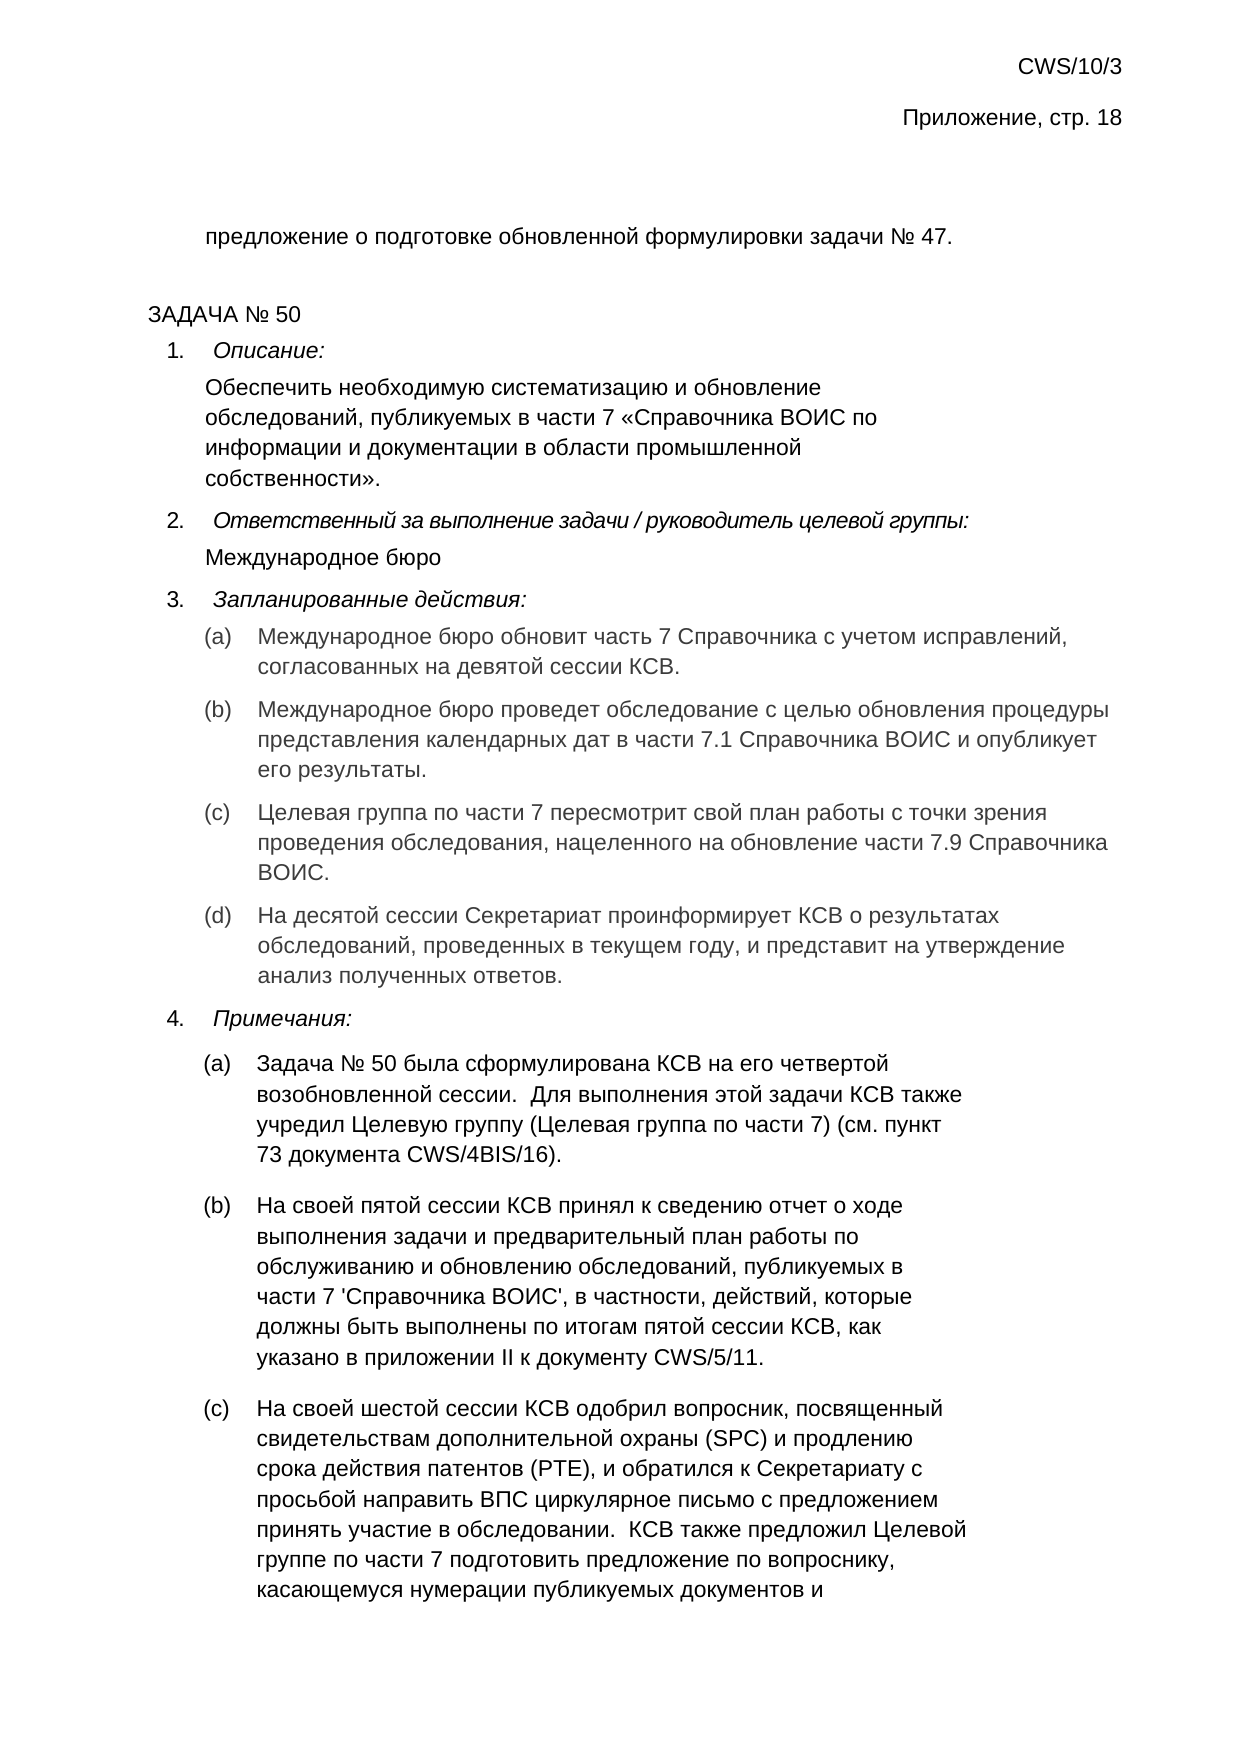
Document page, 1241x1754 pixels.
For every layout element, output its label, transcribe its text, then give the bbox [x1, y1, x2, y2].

subtitle Запланированные действия: [166, 586, 1122, 613]
list На десятой сессии Секретариат проинформирует КСВ о результатах обследований, проведенных в текущем году, и представит на утверждение анализ полученных ответов. [204, 902, 1122, 989]
text Международное бюро [205, 544, 936, 570]
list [203, 1395, 968, 1603]
subtitle ЗАДАЧА № 50 [148, 301, 1122, 327]
list На своей пятой сессии КСВ принял к сведению отчет о ходе выполнения задачи и предварительный план работы по обслуживанию и обновлению обследований, публикуемых в части 7 'Справочника ВОИС', в частности, действий, которые должны быть выполнены по итогам пятой сессии КСВ, как указано в приложении II к документу CWS/5/11. [203, 1192, 968, 1370]
subtitle Описание: [166, 337, 1122, 364]
list Международное бюро проведет обследование с целью обновления процедуры представления календарных дат в части 7.1 Справочника ВОИС и опубликует его результаты. [204, 696, 1122, 783]
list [205, 223, 1122, 249]
list Международное бюро обновит часть 7 Справочника с учетом исправлений, согласованных на девятой сессии КСВ. [204, 623, 1122, 679]
subtitle Ответственный за выполнение задачи / руководитель целевой группы: [166, 507, 1122, 534]
text Обеспечить необходимую систематизацию и обновление обследований, публикуемых в части 7 «Справочника ВОИС по информации и документации в области промышленной собственности». [205, 374, 936, 491]
list Целевая группа по части 7 пересмотрит свой план работы с точки зрения проведения обследования, нацеленного на обновление части 7.9 Справочника ВОИС. [204, 799, 1122, 886]
list Задача № 50 была сформулирована КСВ на его четвертой возобновленной сессии. Для выполнения этой задачи КСВ также учредил Целевую группу (Целевая группа по части 7) (см. пункт 73 документа CWS/4BIS/16). [203, 1050, 968, 1167]
subtitle Примечания: [166, 1005, 1122, 1032]
